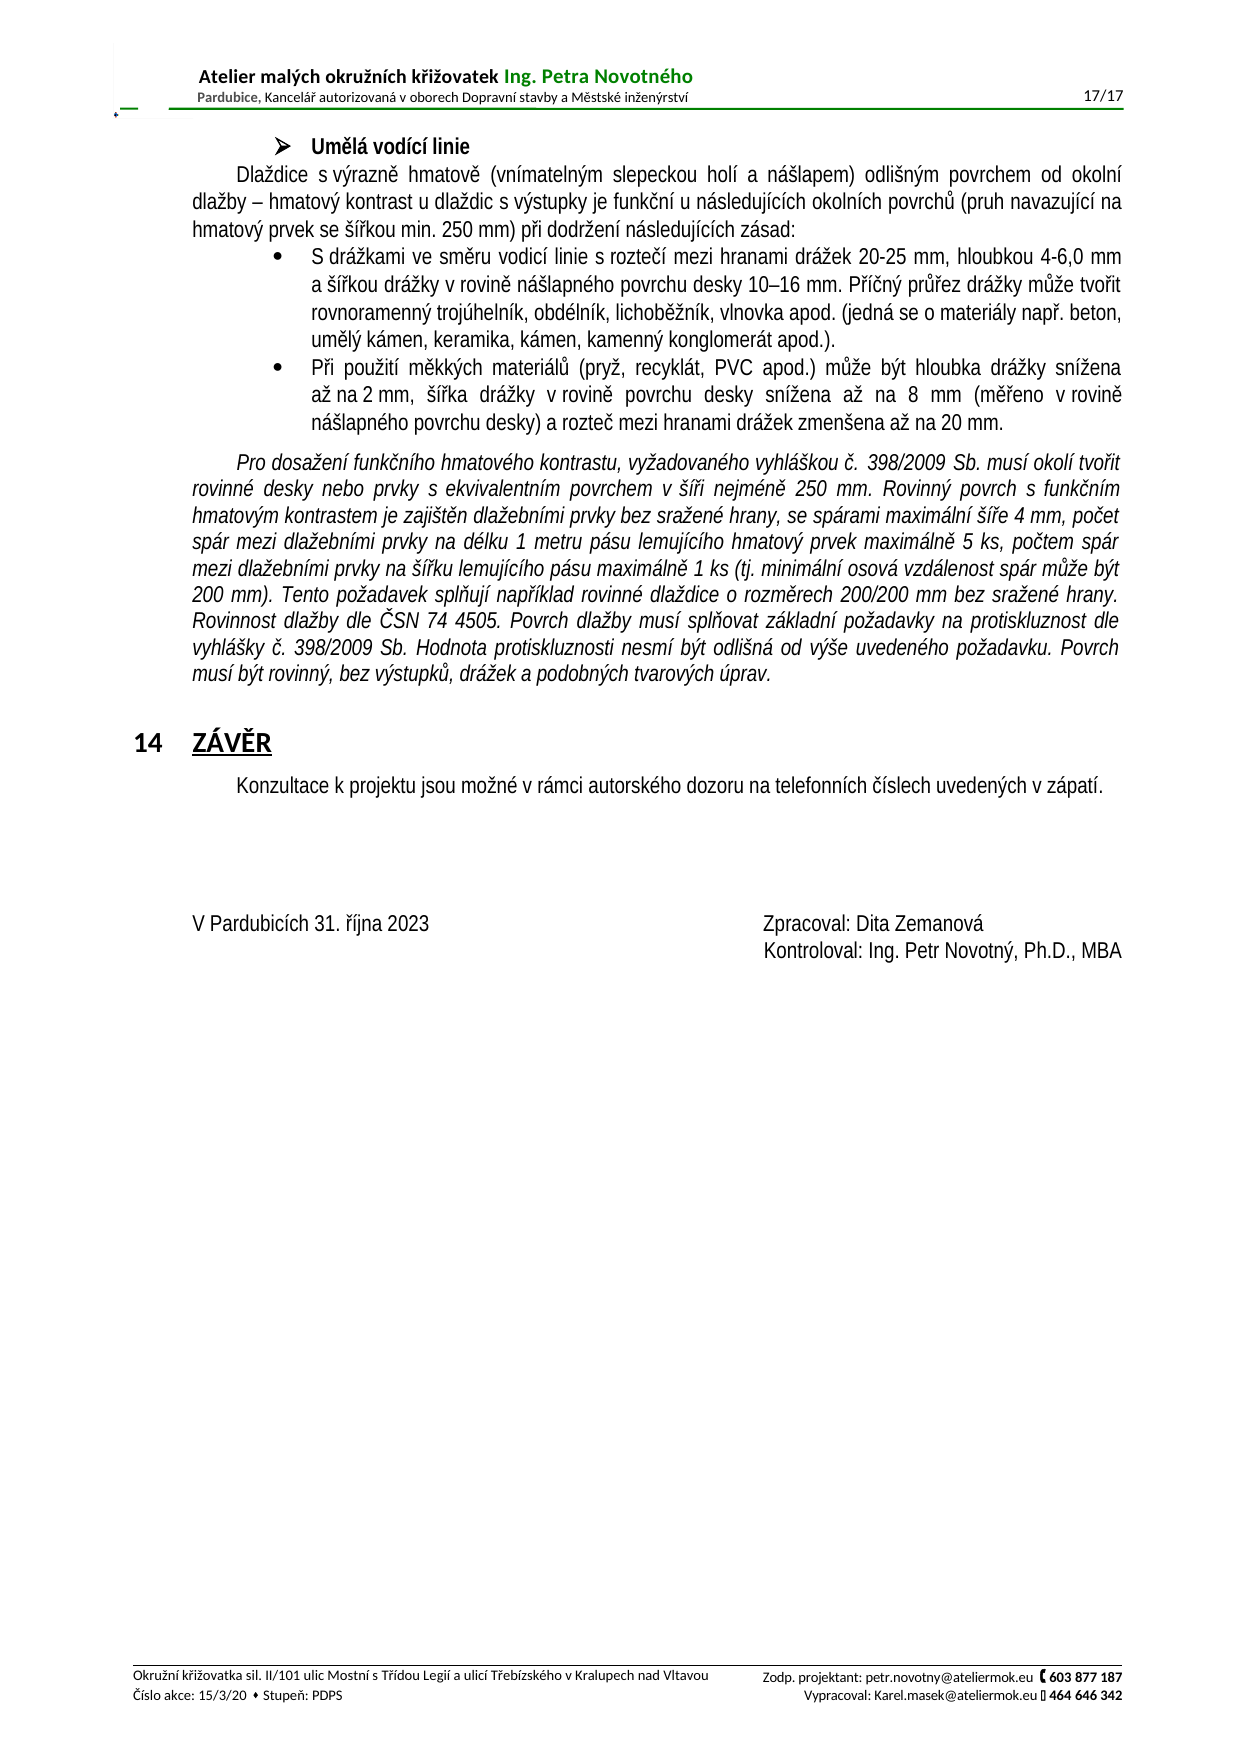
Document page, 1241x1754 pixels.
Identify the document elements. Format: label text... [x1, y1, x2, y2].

text Pro dosažení funkčního hmatového kontrastu, vyžadovaného vyhláškou č. 398/2009 Sb. musí okolí tvořit rovinné desky nebo prvky s ekvivalentním povrchem v šíři nejméně 250 mm. Rovinný povrch s funkčním hmatovým kontrastem je zajištěn dlažebními prvky bez sražené hrany, se spárami maximální šíře 4 mm, počet spár mezi dlažebními prvky na délku 1 metru pásu lemujícího hmatový prvek maximálně 5 ks, počtem spár mezi dlažebními prvky na šířku lemujícího pásu maximálně 1 ks (tj. minimální osová vzdálenost spár může být 200 mm). Tento požadavek splňují například rovinné dlaždice o rozměrech 200/200 mm bez sražené hrany. Rovinnost dlažby dle ČSN 74 4505. Povrch dlažby musí splňovat základní požadavky na protiskluznost dle vyhlášky č. 398/2009 Sb. Hodnota protiskluznosti nesmí být odlišná od výše uvedeného požadavku. Povrch musí být rovinný, bez výstupků, drážek a podobných tvarových úprav. [192, 449, 1122, 686]
text Kontroloval: Ing. Petr Novotný, Ph.D., MBA [753, 937, 1122, 964]
list Při použití měkkých materiálů (pryž, recyklát, PVC apod.) může být hloubka drážky snížena až na 2 mm, šířka drážky v rovině povrchu desky snížena až na 8 mm (měřeno v rovině nášlapného povrchu desky) a rozteč mezi hranami drážek zmenšena až na 20 mm. [274, 354, 1122, 435]
text V Pardubicích 31. října 2023 Zpracoval: Dita Zemanová [192, 910, 1122, 936]
list Umělá vodící linie [274, 133, 1122, 159]
text Konzultace k projektu jsou možné v rámci autorského dozoru na telefonních číslech uvedených v zápatí. [192, 772, 1122, 798]
list S drážkami ve směru vodicí linie s roztečí mezi hranami drážek 20-25 mm, hloubkou 4-6,0 mm a šířkou drážky v rovině nášlapného povrchu desky 10–16 mm. Příčný průřez drážky může tvořit rovnoramenný trojúhelník, obdélník, lichoběžník, vlnovka apod. (jedná se o materiály např. beton, umělý kámen, keramika, kámen, kamenný konglomerát apod.). [274, 243, 1122, 352]
subtitle Závěr [133, 724, 1122, 759]
